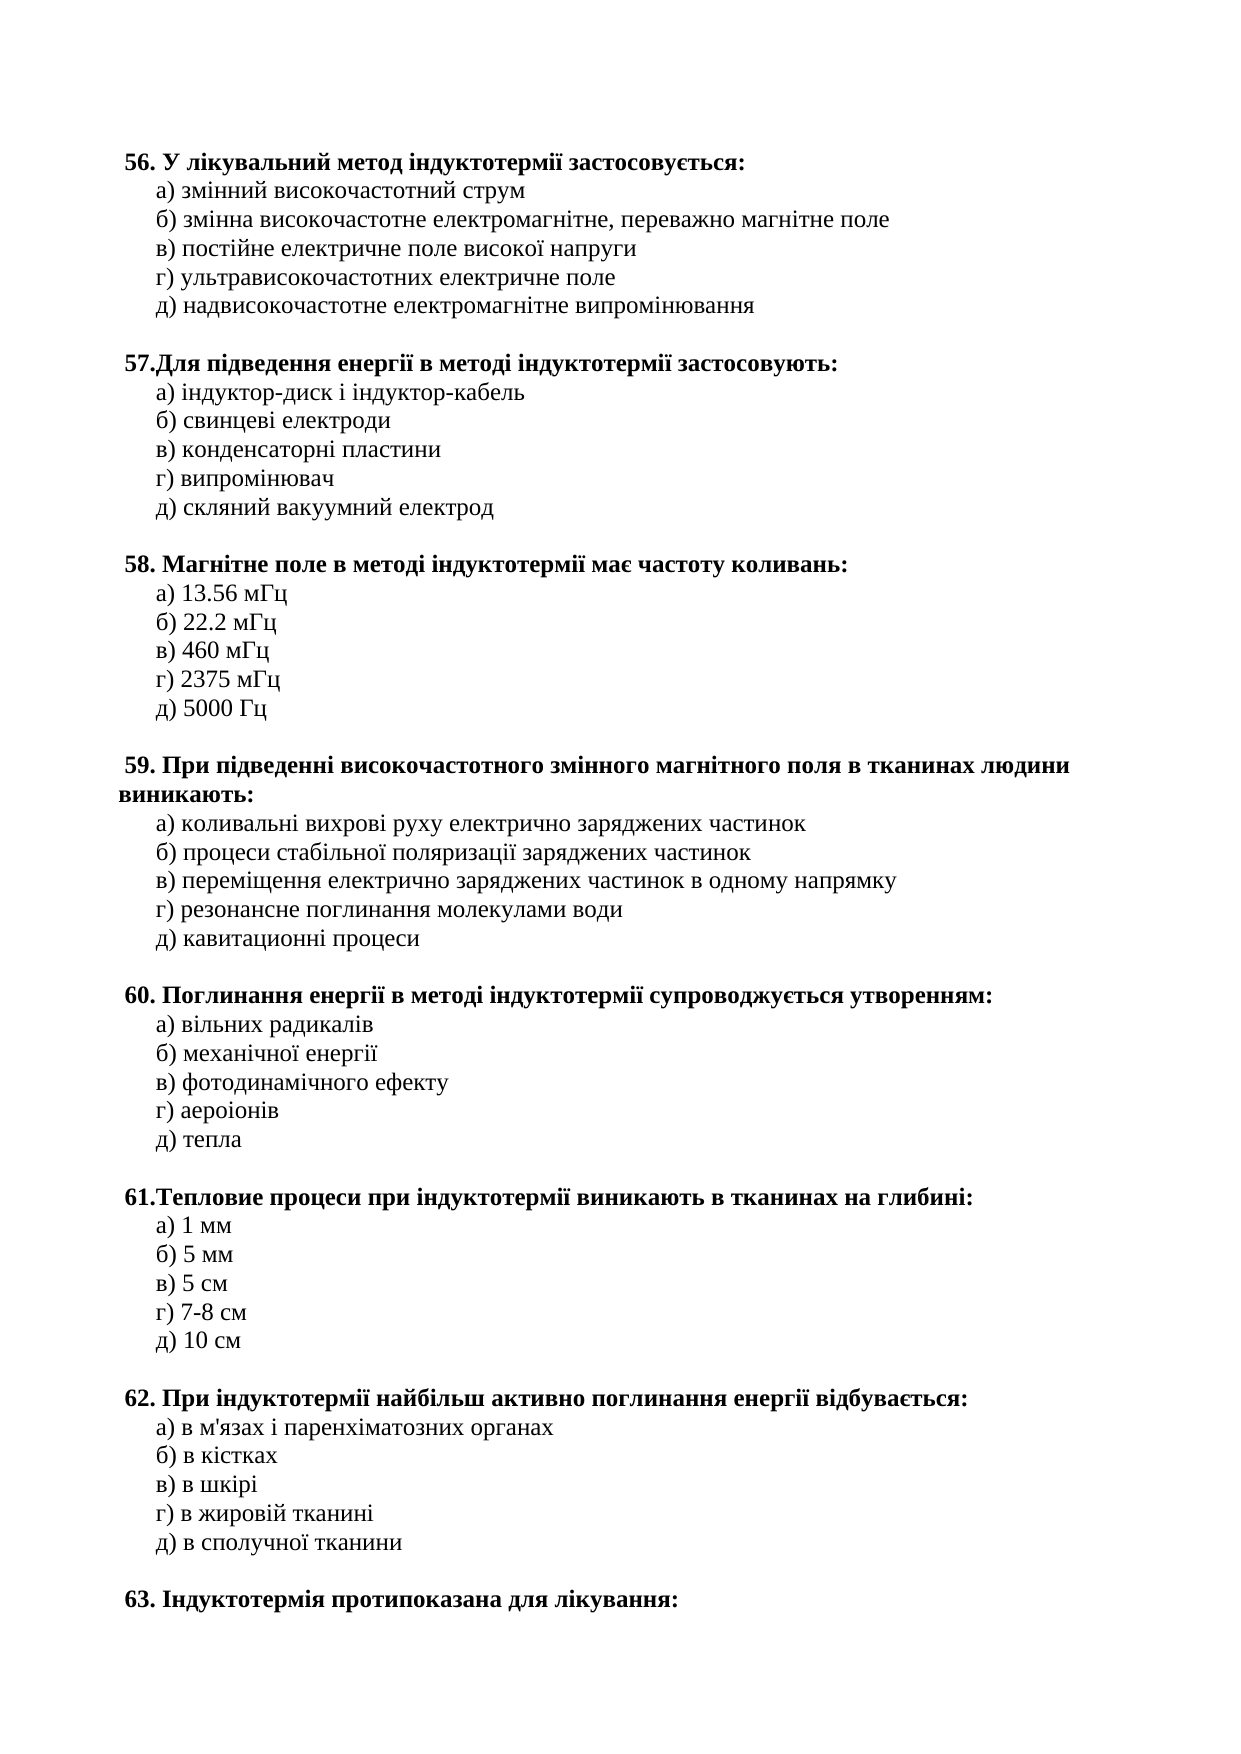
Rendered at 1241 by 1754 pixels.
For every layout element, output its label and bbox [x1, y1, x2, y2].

text [118, 118, 1196, 1613]
